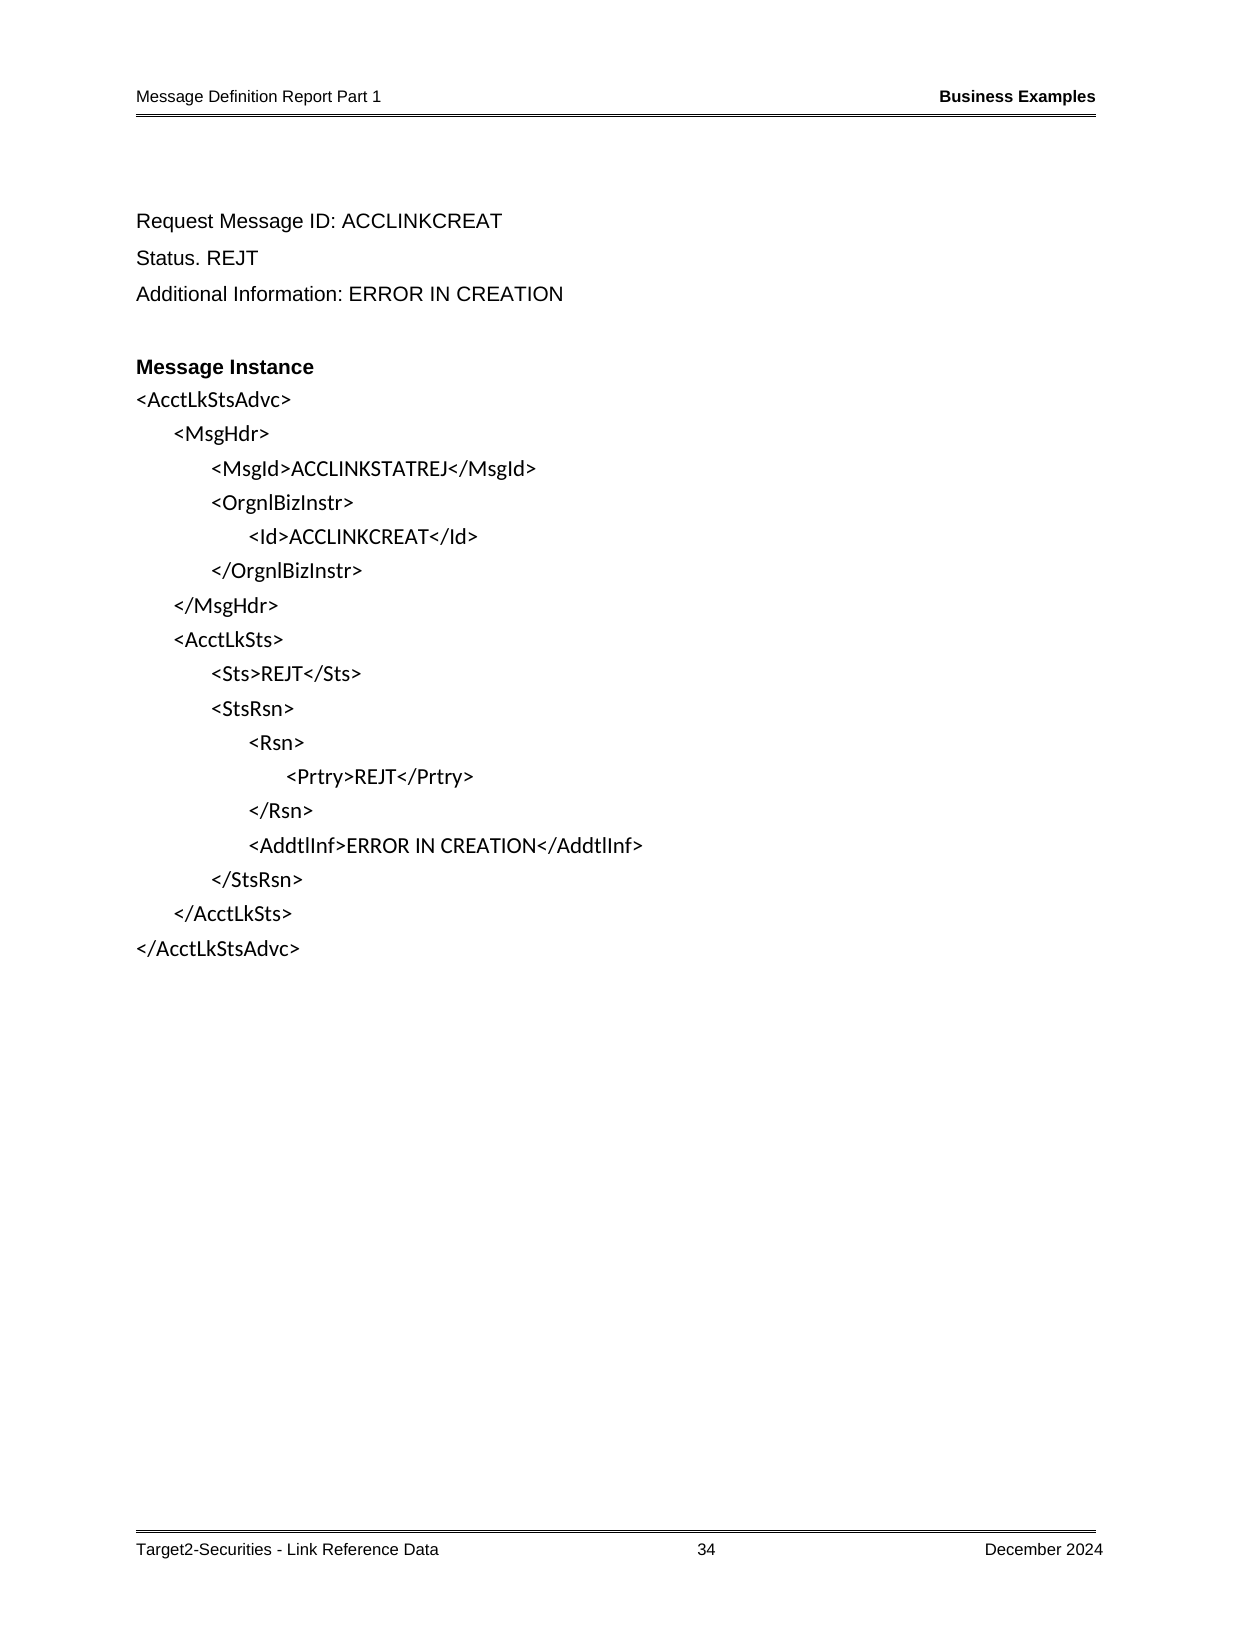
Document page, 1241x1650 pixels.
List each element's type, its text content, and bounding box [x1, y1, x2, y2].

text </OrgnlBizInstr> [173, 557, 1104, 585]
text </AcctLkStsAdvc> [136, 934, 1104, 962]
text <OrgnlBizInstr> [173, 488, 1104, 516]
text <Rsn> [248, 728, 1104, 756]
text </StsRsn> [211, 865, 1104, 893]
text Additional Information: ERROR IN CREATION [136, 282, 1104, 306]
text <StsRsn> [211, 694, 1104, 722]
text Status. REJT [136, 246, 1104, 270]
text <AddtlInf>ERROR IN CREATION</AddtlInf> [248, 831, 1104, 859]
text <Prtry>REJT</Prtry> [286, 762, 1104, 790]
text <Id>ACCLINKCREAT</Id> [136, 522, 1104, 550]
text <AcctLkStsAdvc> [136, 385, 1104, 413]
text Message Instance [136, 355, 1104, 379]
text </AcctLkSts> [173, 899, 1104, 927]
text <MsgHdr> [136, 419, 1104, 448]
text </Rsn> [248, 797, 1104, 824]
text Request Message ID: ACCLINKCREAT [136, 209, 1104, 233]
text <MsgId>ACCLINKSTATREJ</MsgId> [291, 454, 1104, 482]
text <Sts>REJT</Sts> [136, 659, 1104, 687]
text </MsgHdr> [136, 591, 1104, 619]
text <AcctLkSts> [173, 625, 1104, 653]
